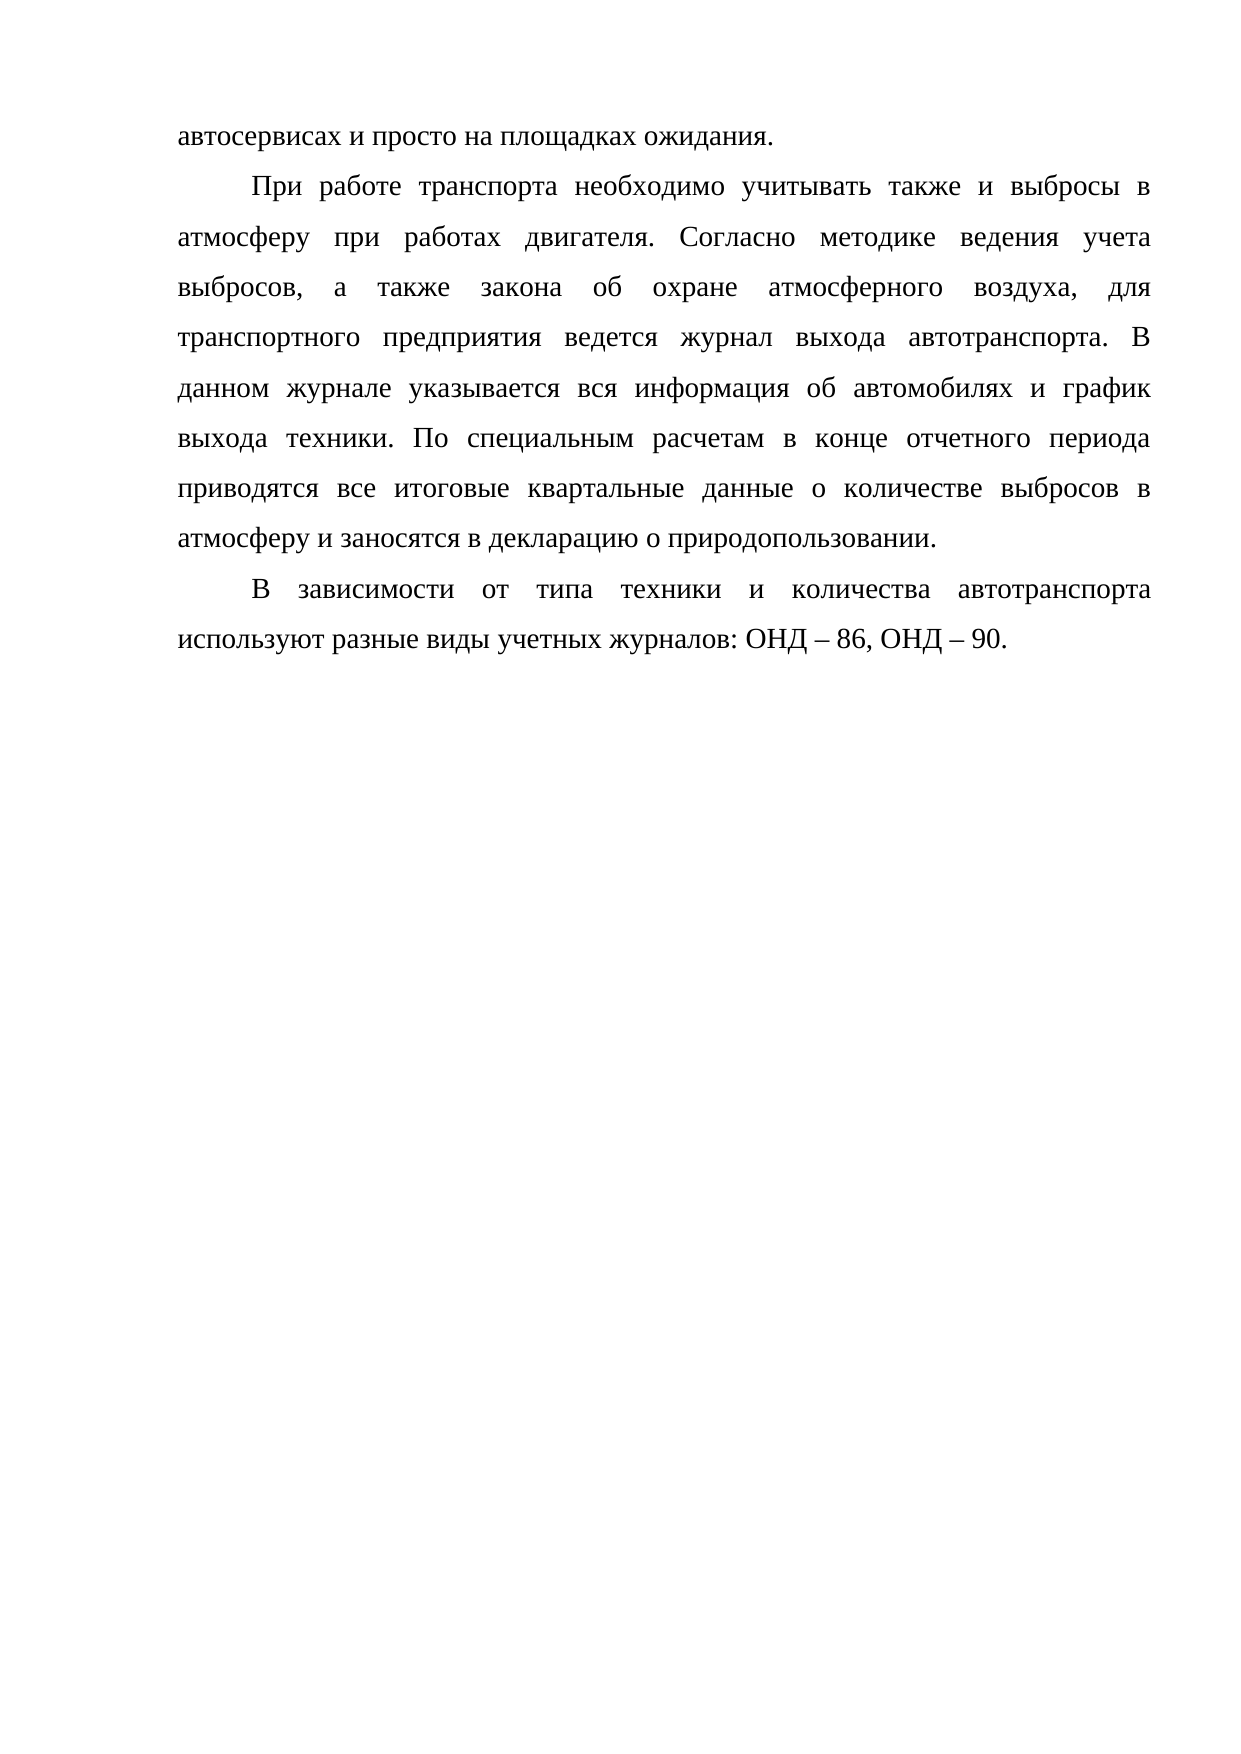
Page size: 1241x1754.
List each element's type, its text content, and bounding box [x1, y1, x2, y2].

text В зависимости от типа техники и количества автотранспорта используют разные виды учетных журналов: ОНД – 86, ОНД – 90. [177, 571, 1152, 655]
text При работе транспорта необходимо учитывать также и выбросы в атмосферу при работах двигателя. Согласно методике ведения учета выбросов, а также закона об охране атмосферного воздуха, для транспортного предприятия ведется журнал выхода автотранспорта. В данном журнале указывается вся информация об автомобилях и график выхода техники. По специальным расчетам в конце отчетного периода приводятся все итоговые квартальные данные о количестве выбросов в атмосферу и заносятся в декларацию о природопользовании. [177, 168, 1152, 554]
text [177, 118, 1152, 152]
